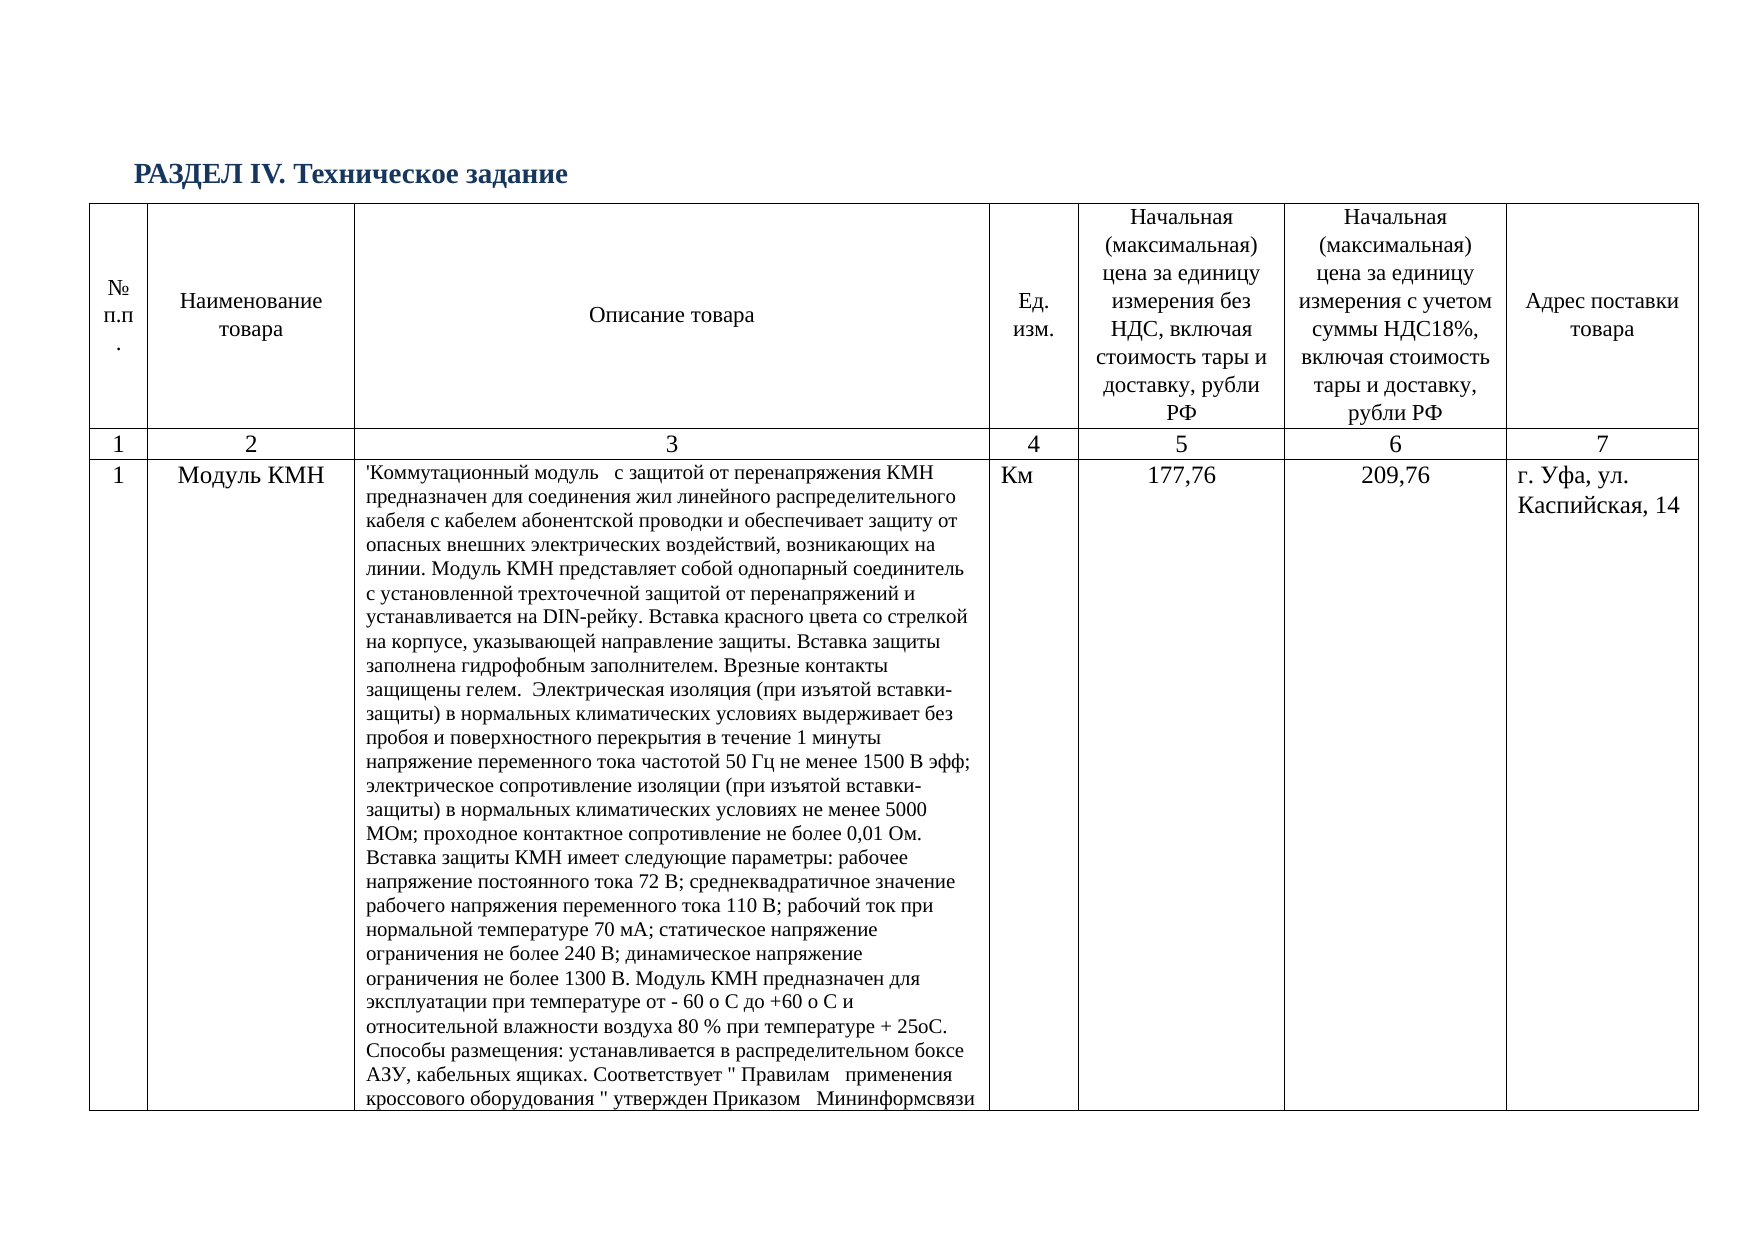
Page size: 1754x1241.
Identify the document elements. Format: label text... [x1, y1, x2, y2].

table_cell 3 [355, 429, 989, 459]
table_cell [1507, 460, 1698, 1110]
table_header Начальная (максимальная) цена за единицу измерения без НДС, включая стоимость тары и доставку, рубли РФ [1079, 204, 1284, 428]
table_header Адрес поставки товара [1507, 204, 1698, 428]
table_cell 1 [90, 460, 147, 1110]
table_cell 2 [148, 429, 354, 459]
subtitle РАЗДЕЛ IV. Техническое задание [134, 156, 1695, 190]
table_cell 7 [1507, 429, 1698, 459]
table_cell 5 [1079, 429, 1284, 459]
table_cell 4 [990, 429, 1078, 459]
table_header Описание товара [355, 204, 989, 428]
table_header Начальная (максимальная) цена за единицу измерения с учетом суммы НДС18%, включая стоимость тары и доставку, рубли РФ [1285, 204, 1506, 428]
table_header № п.п. [90, 204, 147, 428]
table_cell 6 [1285, 429, 1506, 459]
table_cell 177,76 [1079, 460, 1284, 1110]
table_cell 1 [90, 429, 147, 459]
table_header Eд. изм. [990, 204, 1078, 428]
table_header Наименование товара [148, 204, 354, 428]
table_cell Км [990, 460, 1078, 1110]
table_cell Модуль КМН [148, 460, 354, 1110]
table_cell 209,76 [1285, 460, 1506, 1110]
